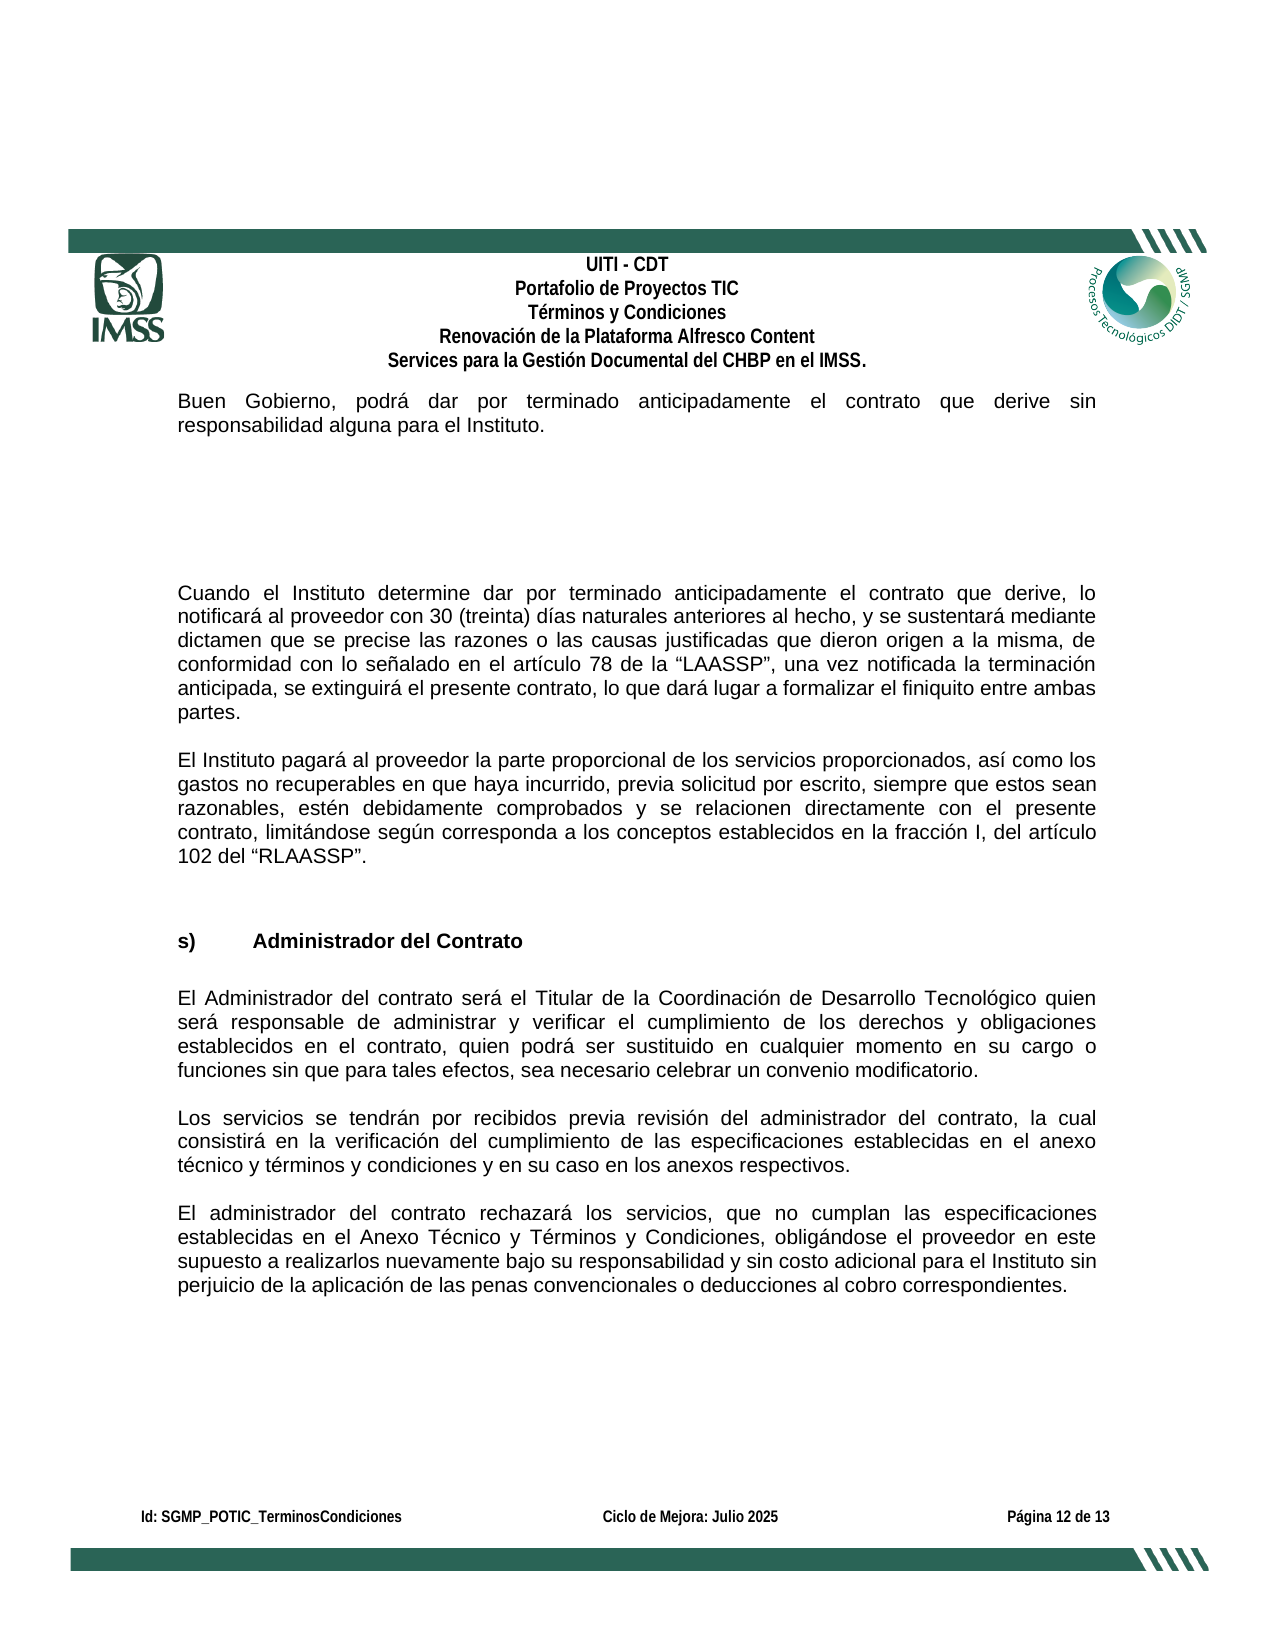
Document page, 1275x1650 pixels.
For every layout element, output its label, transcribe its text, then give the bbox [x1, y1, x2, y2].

text El administrador del contrato rechazará los servicios, que no cumplan las especificaciones establecidas en el Anexo Técnico y Términos y Condiciones, obligándose el proveedor en este supuesto a realizarlos nuevamente bajo su responsabilidad y sin costo adicional para el Instituto sin perjuicio de la aplicación de las penas convencionales o deducciones al cobro correspondientes. [177, 1201, 1098, 1297]
text Los servicios se tendrán por recibidos previa revisión del administrador del contrato, la cual consistirá en la verificación del cumplimiento de las especificaciones establecidas en el anexo técnico y términos y condiciones y en su caso en los anexos respectivos. [177, 1105, 1098, 1177]
subtitle Administrador del Contrato [177, 929, 1098, 953]
text Cuando el Instituto determine dar por terminado anticipadamente el contrato que derive, lo notificará al proveedor con 30 (treinta) días naturales anteriores al hecho, y se sustentará mediante dictamen que se precise las razones o las causas justificadas que dieron origen a la misma, de conformidad con lo señalado en el artículo 78 de la “LAASSP”, una vez notificada la terminación anticipada, se extinguirá el presente contrato, lo que dará lugar a formalizar el finiquito entre ambas partes. [177, 580, 1098, 724]
picture [70, 1548, 1209, 1571]
text El Instituto pagará al proveedor la parte proporcional de los servicios proporcionados, así como los gastos no recuperables en que haya incurrido, previa solicitud por escrito, siempre que estos sean razonables, estén debidamente comprobados y se relacionen directamente con el presente contrato, limitándose según corresponda a los conceptos establecidos en la fracción I, del artículo 102 del “RLAASSP”. [177, 748, 1098, 868]
text El Administrador del contrato será el Titular de la Coordinación de Desarrollo Tecnológico quien será responsable de administrar y verificar el cumplimiento de los derechos y obligaciones establecidos en el contrato, quien podrá ser sustituido en cualquier momento en su cargo o funciones sin que para tales efectos, sea necesario celebrar un convenio modificatorio. [177, 986, 1098, 1081]
picture [68, 229, 1207, 346]
